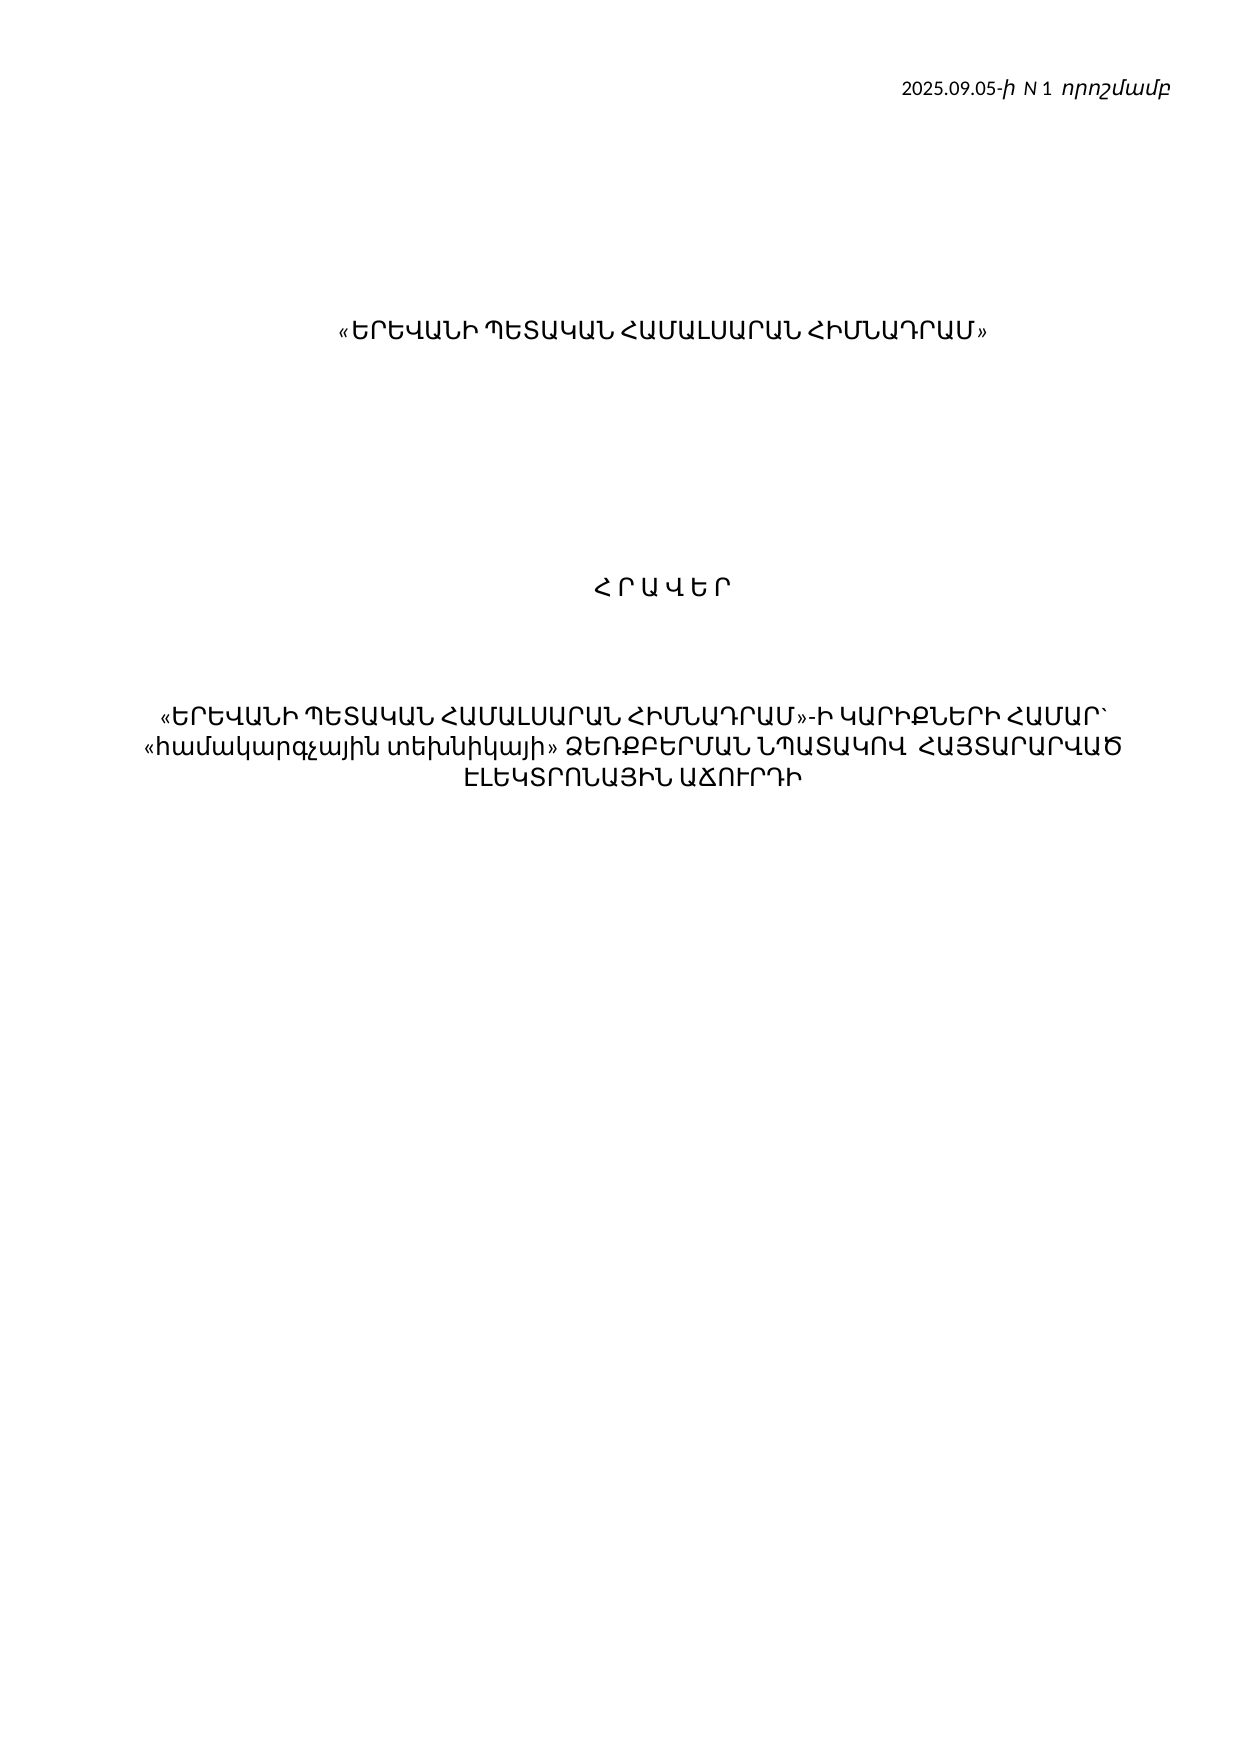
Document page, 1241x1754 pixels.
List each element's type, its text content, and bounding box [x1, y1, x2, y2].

text «ԵՐԵՎԱՆԻ ՊԵՏԱԿԱՆ ՀԱՄԱԼՍԱՐԱՆ ՀԻՄՆԱԴՐԱՄ»-Ի ԿԱՐԻՔՆԵՐԻ ՀԱՄԱՐ` «համակարգչային տեխնիկայի» ՁԵՌՔԲԵՐՄԱՆ ՆՊԱՏԱԿՈՎ ՀԱՅՏԱՐԱՐՎԱԾ ԷԼԵԿՏՐՈՆԱՅԻՆ ԱՃՈՒՐԴԻ [94, 701, 1172, 792]
text 2025.09.05 -ի N 1 որոշմամբ [94, 75, 1171, 100]
text Հ Ր Ա Վ Ե Ր [94, 572, 1172, 602]
text « ԵՐԵՎԱՆԻ ՊԵՏԱԿԱՆ ՀԱՄԱԼՍԱՐԱՆ ՀԻՄՆԱԴՐԱՄ» [94, 316, 1172, 346]
